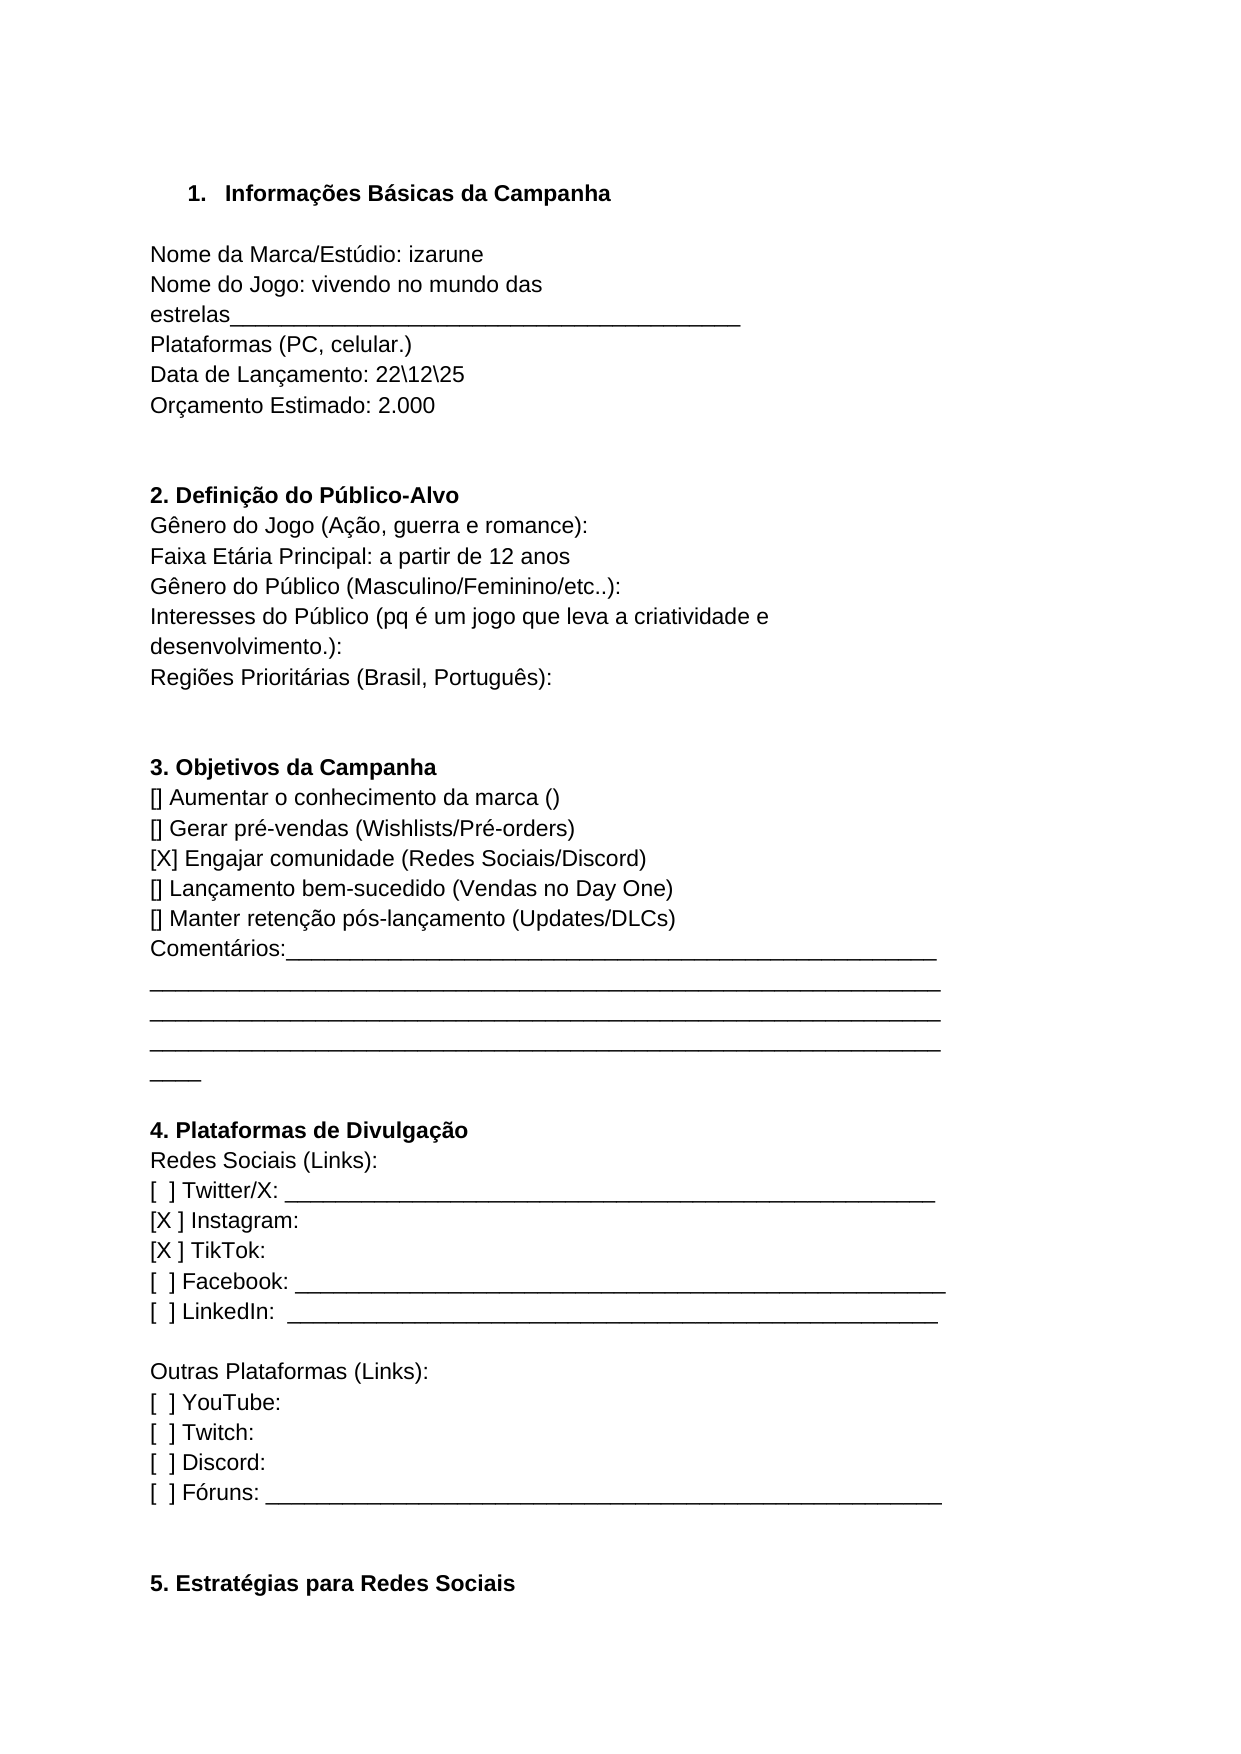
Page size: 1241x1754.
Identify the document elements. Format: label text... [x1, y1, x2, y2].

text Outras Plataformas (Links): [150, 1358, 947, 1385]
text Nome da Marca/Estúdio: izarune [150, 241, 947, 267]
text [ ] YouTube: [150, 1388, 947, 1415]
text [ ] Fóruns: _____________________________________________________ [150, 1479, 947, 1506]
text [] Aumentar o conhecimento da marca () [150, 784, 947, 811]
text Nome do Jogo: vivendo no mundo das estrelas________________________________________ [150, 271, 947, 327]
text Gênero do Público (Masculino/Feminino/etc..): [150, 573, 947, 599]
text Redes Sociais (Links): [150, 1147, 947, 1173]
text Gênero do Jogo (Ação, guerra e romance): [150, 512, 947, 539]
text [X] Engajar comunidade (Redes Sociais/Discord) [150, 845, 947, 871]
text [] Manter retenção pós-lançamento (Updates/DLCs) [150, 905, 947, 932]
text [] Lançamento bem-sucedido (Vendas no Day One) [150, 875, 947, 901]
text 2. Definição do Público-Alvo [150, 482, 947, 509]
text Data de Lançamento: 22\12\25 [150, 361, 947, 388]
text 5. Estratégias para Redes Sociais [150, 1570, 947, 1596]
text [] Gerar pré-vendas (Wishlists/Pré-orders) [150, 814, 947, 841]
text [ ] Discord: [150, 1449, 947, 1475]
text Plataformas (PC, celular.) [150, 331, 947, 358]
text [ ] LinkedIn: ___________________________________________________ [150, 1298, 947, 1324]
text Orçamento Estimado: 2.000 [150, 392, 947, 418]
text Regiões Prioritárias (Brasil, Português): [150, 663, 947, 690]
text 3. Objetivos da Campanha [150, 754, 947, 781]
text Comentários:_________________________________________________________________________________________________________________________________________________________________________________________________________________________________________________ [150, 935, 947, 1083]
text [ ] Facebook: ___________________________________________________ [150, 1268, 947, 1294]
text [X ] Instagram: [150, 1207, 947, 1234]
text Faixa Etária Principal: a partir de 12 anos [150, 543, 947, 569]
text Interesses do Público (pq é um jogo que leva a criatividade e desenvolvimento.): [150, 603, 947, 660]
text 4. Plataformas de Divulgação [150, 1117, 947, 1143]
list Informações Básicas da Campanha [187, 180, 947, 207]
text [X ] TikTok: [150, 1237, 947, 1264]
text [ ] Twitter/X: ___________________________________________________ [150, 1177, 947, 1203]
text [ ] Twitch: [150, 1419, 947, 1445]
